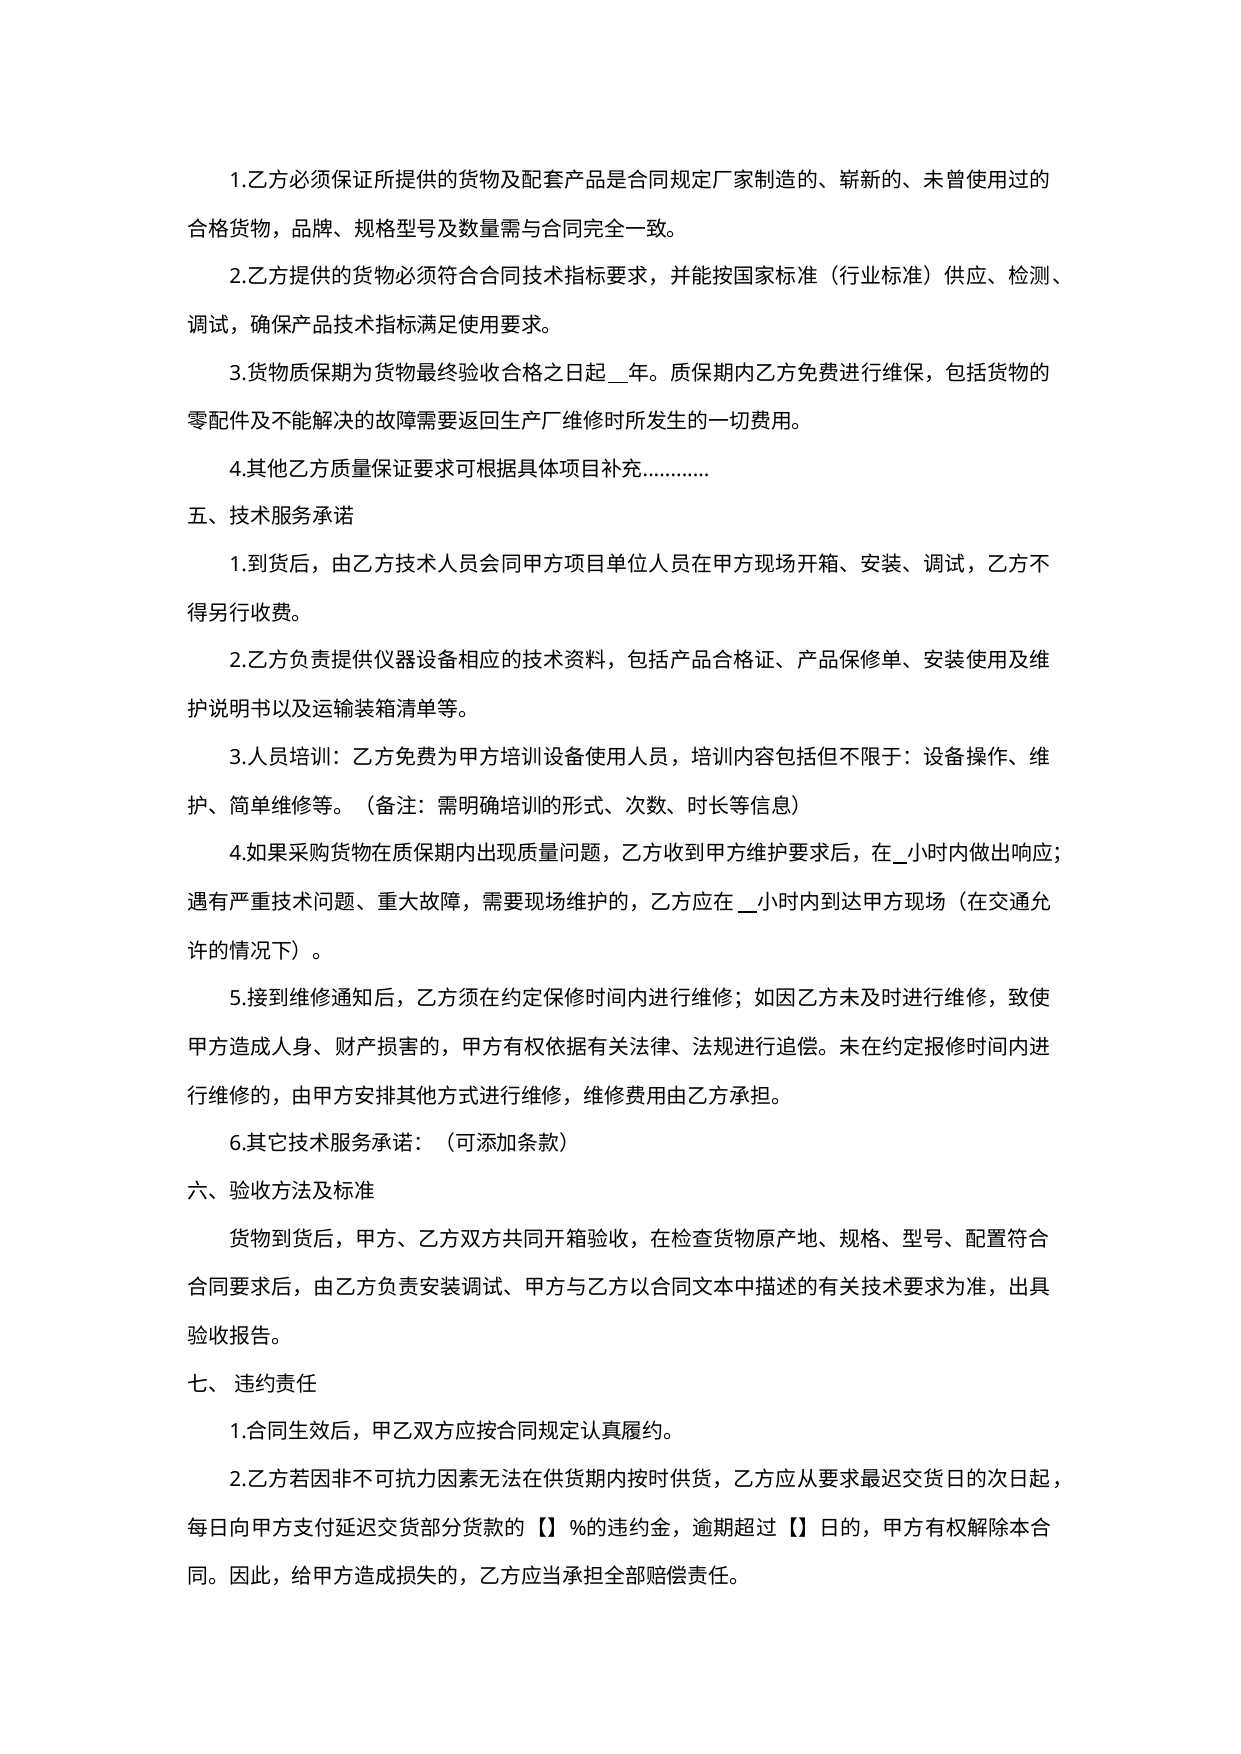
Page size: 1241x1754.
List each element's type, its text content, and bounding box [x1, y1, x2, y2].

text 七、 违约责任 [187, 1366, 1053, 1398]
text 1.合同生效后，甲乙双方应按合同规定认真履约。 [187, 1413, 1053, 1446]
text 2.乙方提供的货物必须符合合同技术指标要求，并能按国家标准（行业标准）供应、检测、调试，确保产品技术指标满足使用要求。 [187, 258, 1053, 339]
text 3.货物质保期为货物最终验收合格之日起 年。质保期内乙方免费进行维保，包括货物的零配件及不能解决的故障需要返回生产厂维修时所发生的一切费用。 [187, 355, 1053, 436]
text 4.如果采购货物在质保期内出现质量问题，乙方收到甲方维护要求后，在 小时内做出响应；遇有严重技术问题、重大故障，需要现场维护的，乙方应在 小时内到达甲方现场（在交通允许的情况下）。 [187, 835, 1053, 965]
text 6.其它技术服务承诺：（可添加条款） [187, 1126, 1053, 1158]
text 4.其他乙方质量保证要求可根据具体项目补充............ [187, 451, 1053, 483]
text 货物到货后，甲方、乙方双方共同开箱验收，在检查货物原产地、规格、型号、配置符合合同要求后，由乙方负责安装调试、甲方与乙方以合同文本中描述的有关技术要求为准，出具验收报告。 [187, 1221, 1053, 1351]
text 2.乙方若因非不可抗力因素无法在供货期内按时供货，乙方应从要求最迟交货日的次日起，每日向甲方支付延迟交货部分货款的【】%的违约金，逾期超过【】日的，甲方有权解除本合同。因此，给甲方造成损失的，乙方应当承担全部赔偿责任。 [187, 1461, 1053, 1591]
text 1.到货后，由乙方技术人员会同甲方项目单位人员在甲方现场开箱、安装、调试，乙方不得另行收费。 [187, 546, 1053, 627]
text 5.接到维修通知后，乙方须在约定保修时间内进行维修；如因乙方未及时进行维修，致使甲方造成人身、财产损害的，甲方有权依据有关法律、法规进行追偿。未在约定报修时间内进行维修的，由甲方安排其他方式进行维修，维修费用由乙方承担。 [187, 980, 1053, 1110]
text 六、验收方法及标准 [187, 1173, 1053, 1206]
text 五、技术服务承诺 [187, 499, 1053, 531]
text 3.人员培训：乙方免费为甲方培训设备使用人员，培训内容包括但不限于：设备操作、维护、简单维修等。（备注：需明确培训的形式、次数、时长等信息） [187, 739, 1053, 820]
text 2.乙方负责提供仪器设备相应的技术资料，包括产品合格证、产品保修单、安装使用及维护说明书以及运输装箱清单等。 [187, 643, 1053, 724]
text 1.乙方必须保证所提供的货物及配套产品是合同规定厂家制造的、崭新的、未曾使用过的合格货物，品牌、规格型号及数量需与合同完全一致。 [187, 162, 1053, 243]
